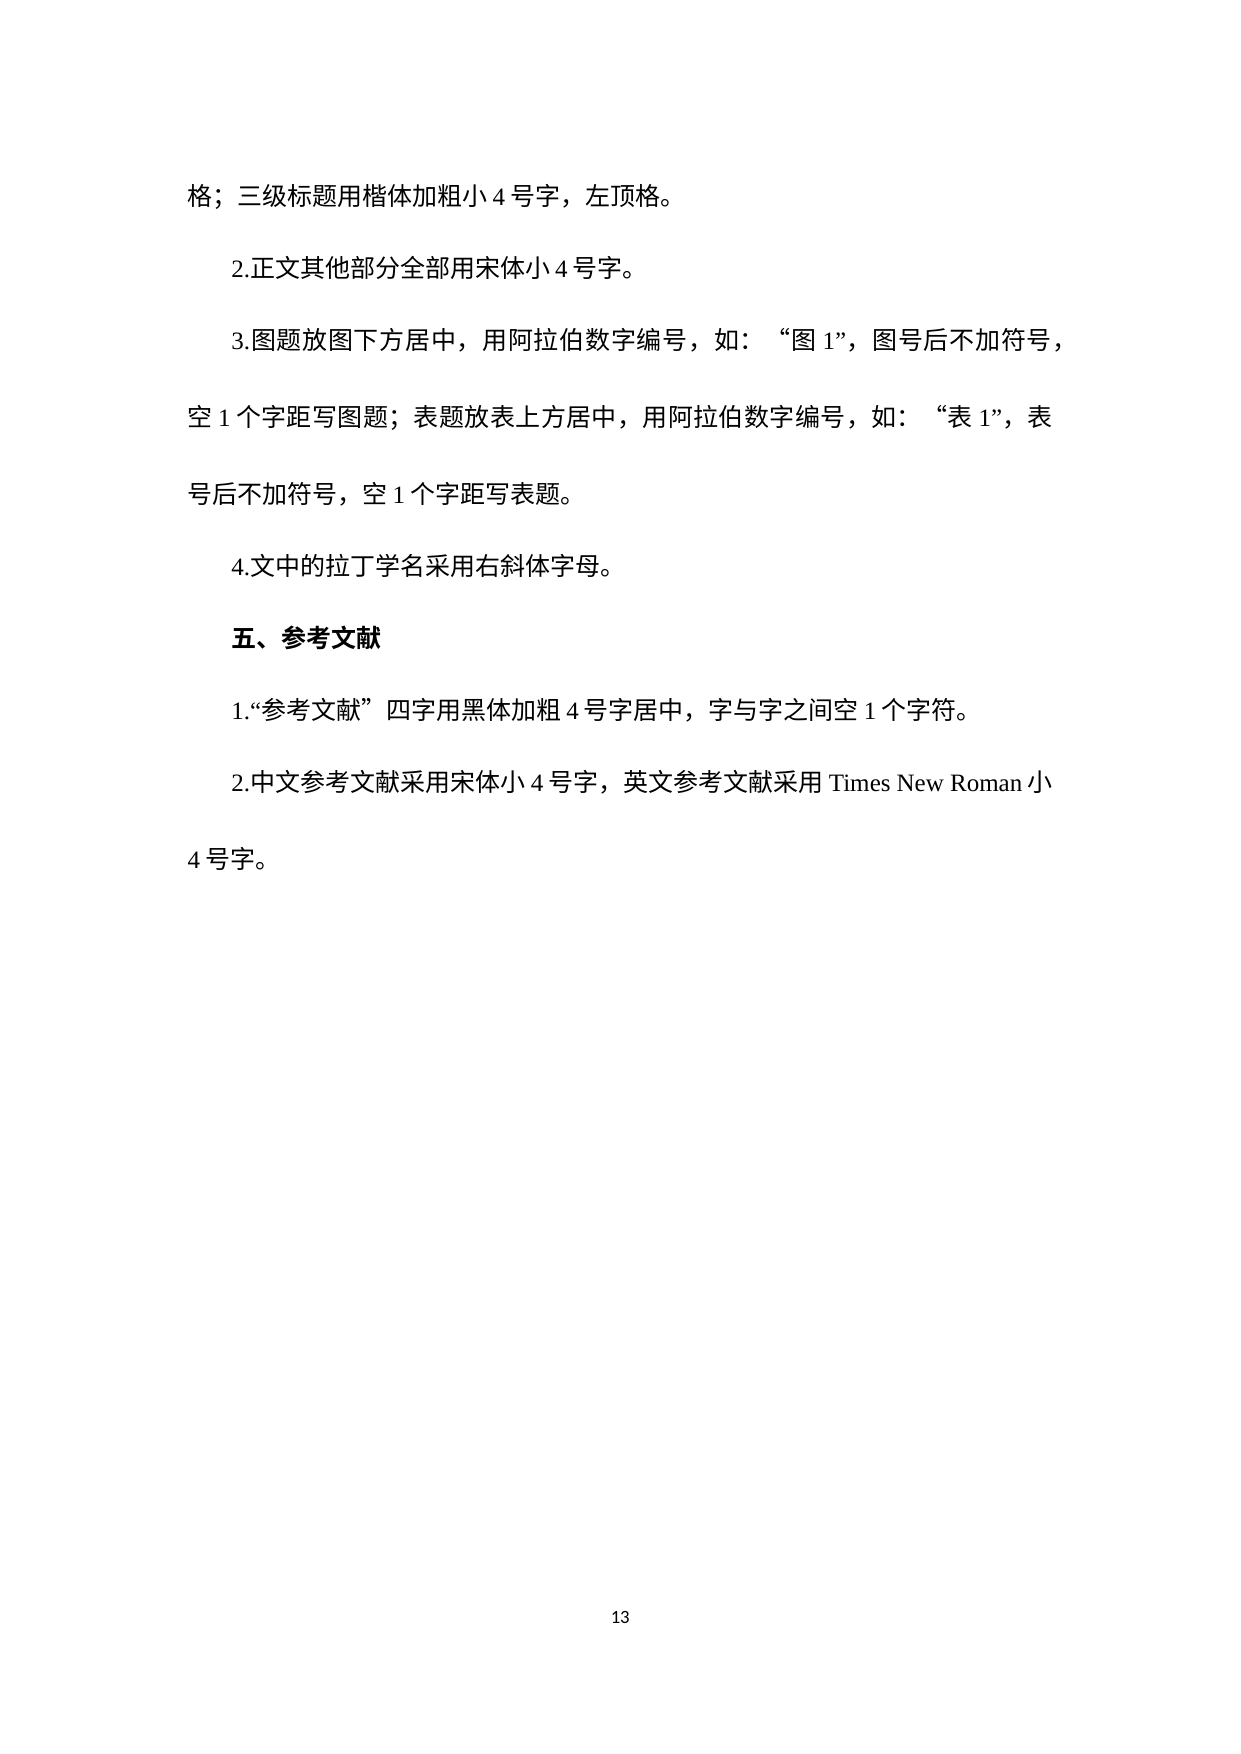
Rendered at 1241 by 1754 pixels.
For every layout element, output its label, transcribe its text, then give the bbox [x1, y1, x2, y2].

text 3.图题放图下方居中，用阿拉伯数字编号，如：“图1”，图号后不加符号，空1个字距写图题；表题放表上方居中，用阿拉伯数字编号，如：“表1”，表号后不加符号，空1个字距写表题。 [187, 306, 1053, 525]
text 五、参考文献 [187, 604, 1053, 669]
text 2.中文参考文献采用宋体小4号字，英文参考文献采用Times New Roman小4号字。 [187, 748, 1053, 890]
text 4.文中的拉丁学名采用右斜体字母。 [187, 532, 1053, 597]
text 1.“参考文献”四字用黑体加粗4号字居中，字与字之间空1个字符。 [187, 676, 1053, 741]
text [187, 162, 1053, 227]
text 2.正文其他部分全部用宋体小4号字。 [187, 234, 1053, 299]
